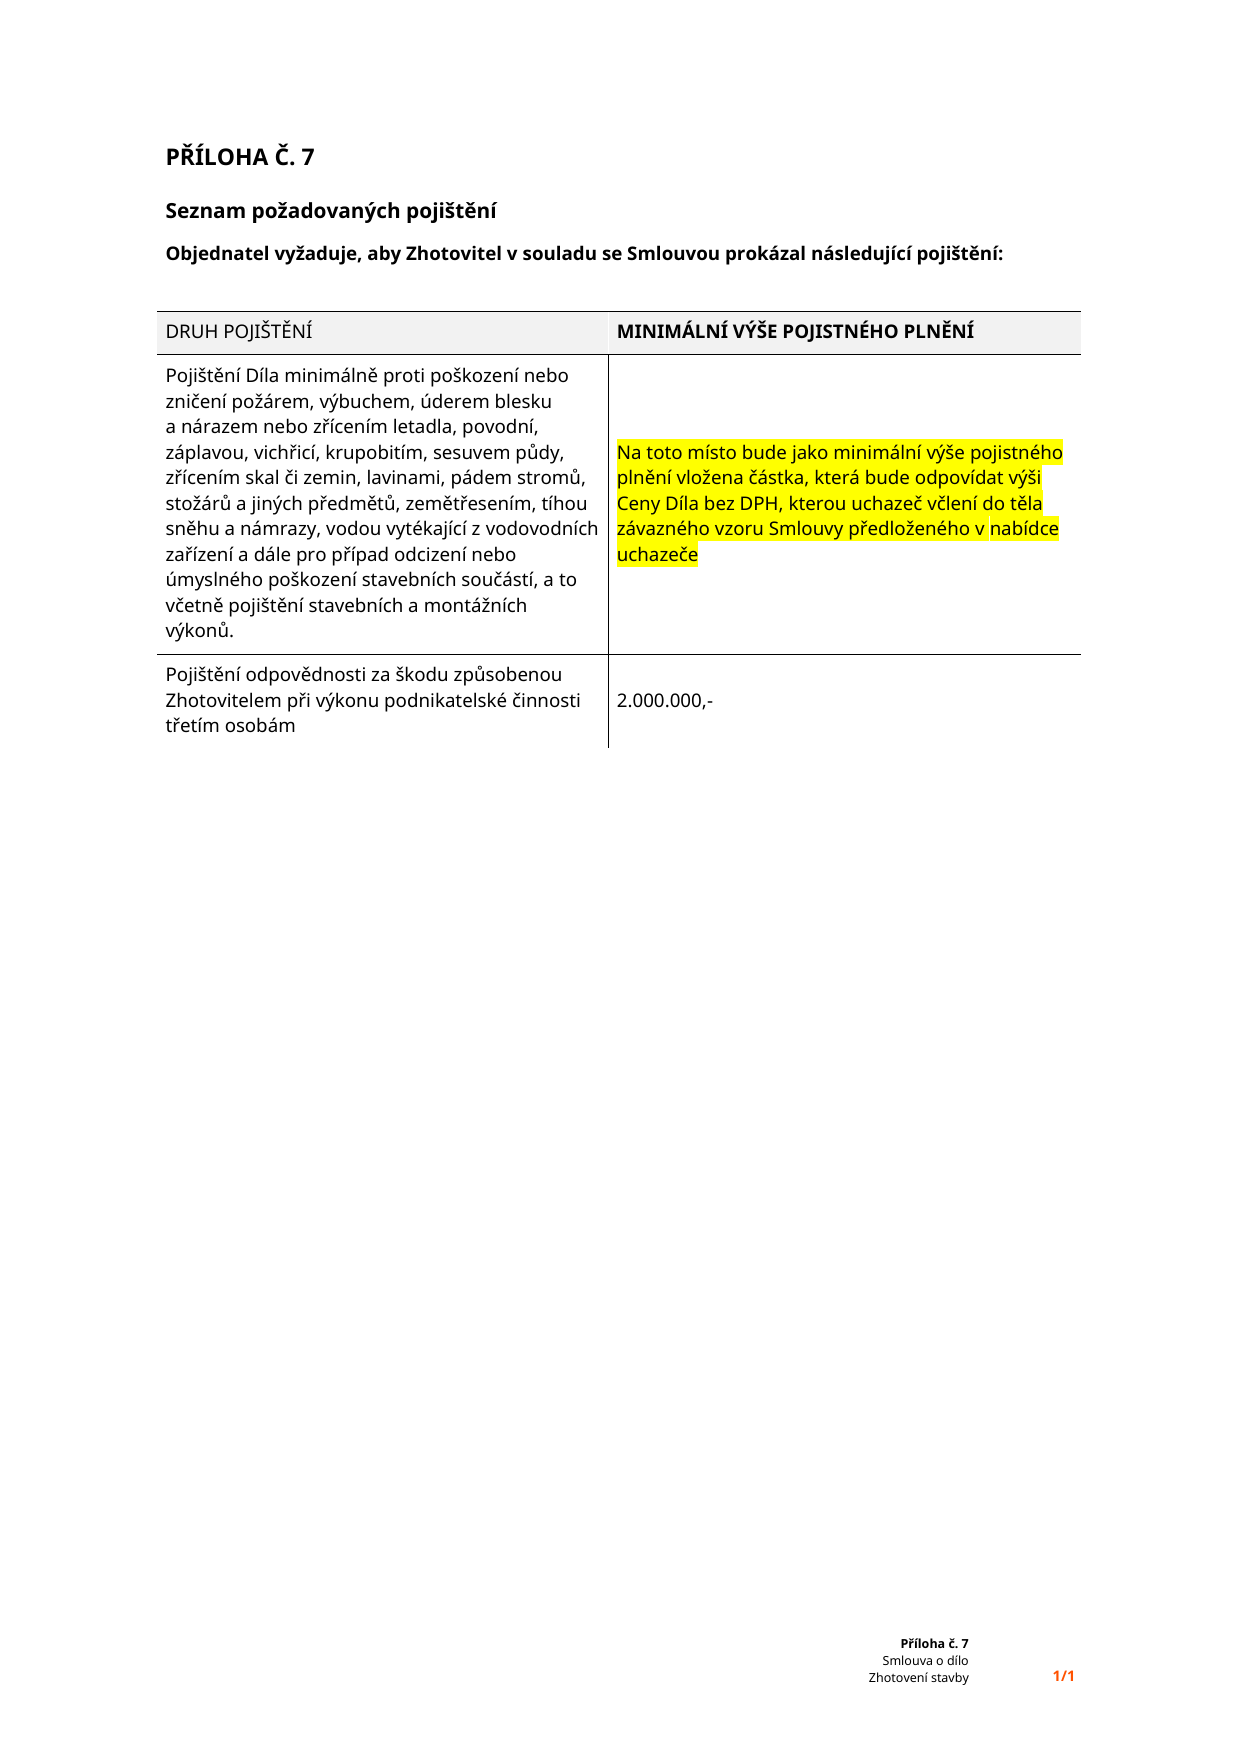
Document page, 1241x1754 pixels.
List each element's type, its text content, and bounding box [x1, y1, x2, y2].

table_cell 2.000.000,- [609, 655, 1081, 748]
text Příloha č. 7 [165, 141, 1075, 173]
table_header DRUH POJIŠTĚNÍ [157, 312, 608, 354]
table_cell Pojištění odpovědnosti za škodu způsobenou Zhotovitelem při výkonu podnikatelské činnosti třetím osobám [157, 655, 608, 748]
text Objednatel vyžaduje, aby Zhotovitel v souladu se Smlouvou prokázal následující pojištění: [165, 240, 1075, 266]
table_cell Na toto místo bude jako minimální výše pojistného plnění vložena částka, která bude odpovídat výši Ceny Díla bez DPH, kterou uchazeč včlení do těla závazného vzoru Smlouvy předloženého v nabídce uchazeče [609, 355, 1081, 653]
table_header MINIMÁLNÍ VÝŠE POJISTNÉHO PLNĚNÍ [609, 312, 1081, 354]
table_cell Pojištění Díla minimálně proti poškození nebo zničení požárem, výbuchem, úderem blesku a nárazem nebo zřícením letadla, povodní, záplavou, vichřicí, krupobitím, sesuvem půdy, zřícením skal či zemin, lavinami, pádem stromů, stožárů a jiných předmětů, zemětřesením, tíhou sněhu a námrazy, vodou vytékající z vodovodních zařízení a dále pro případ odcizení nebo úmyslného poškození stavebních součástí, a to včetně pojištění stavebních a montážních výkonů. [157, 355, 608, 653]
text Seznam požadovaných pojištění [165, 197, 1075, 225]
